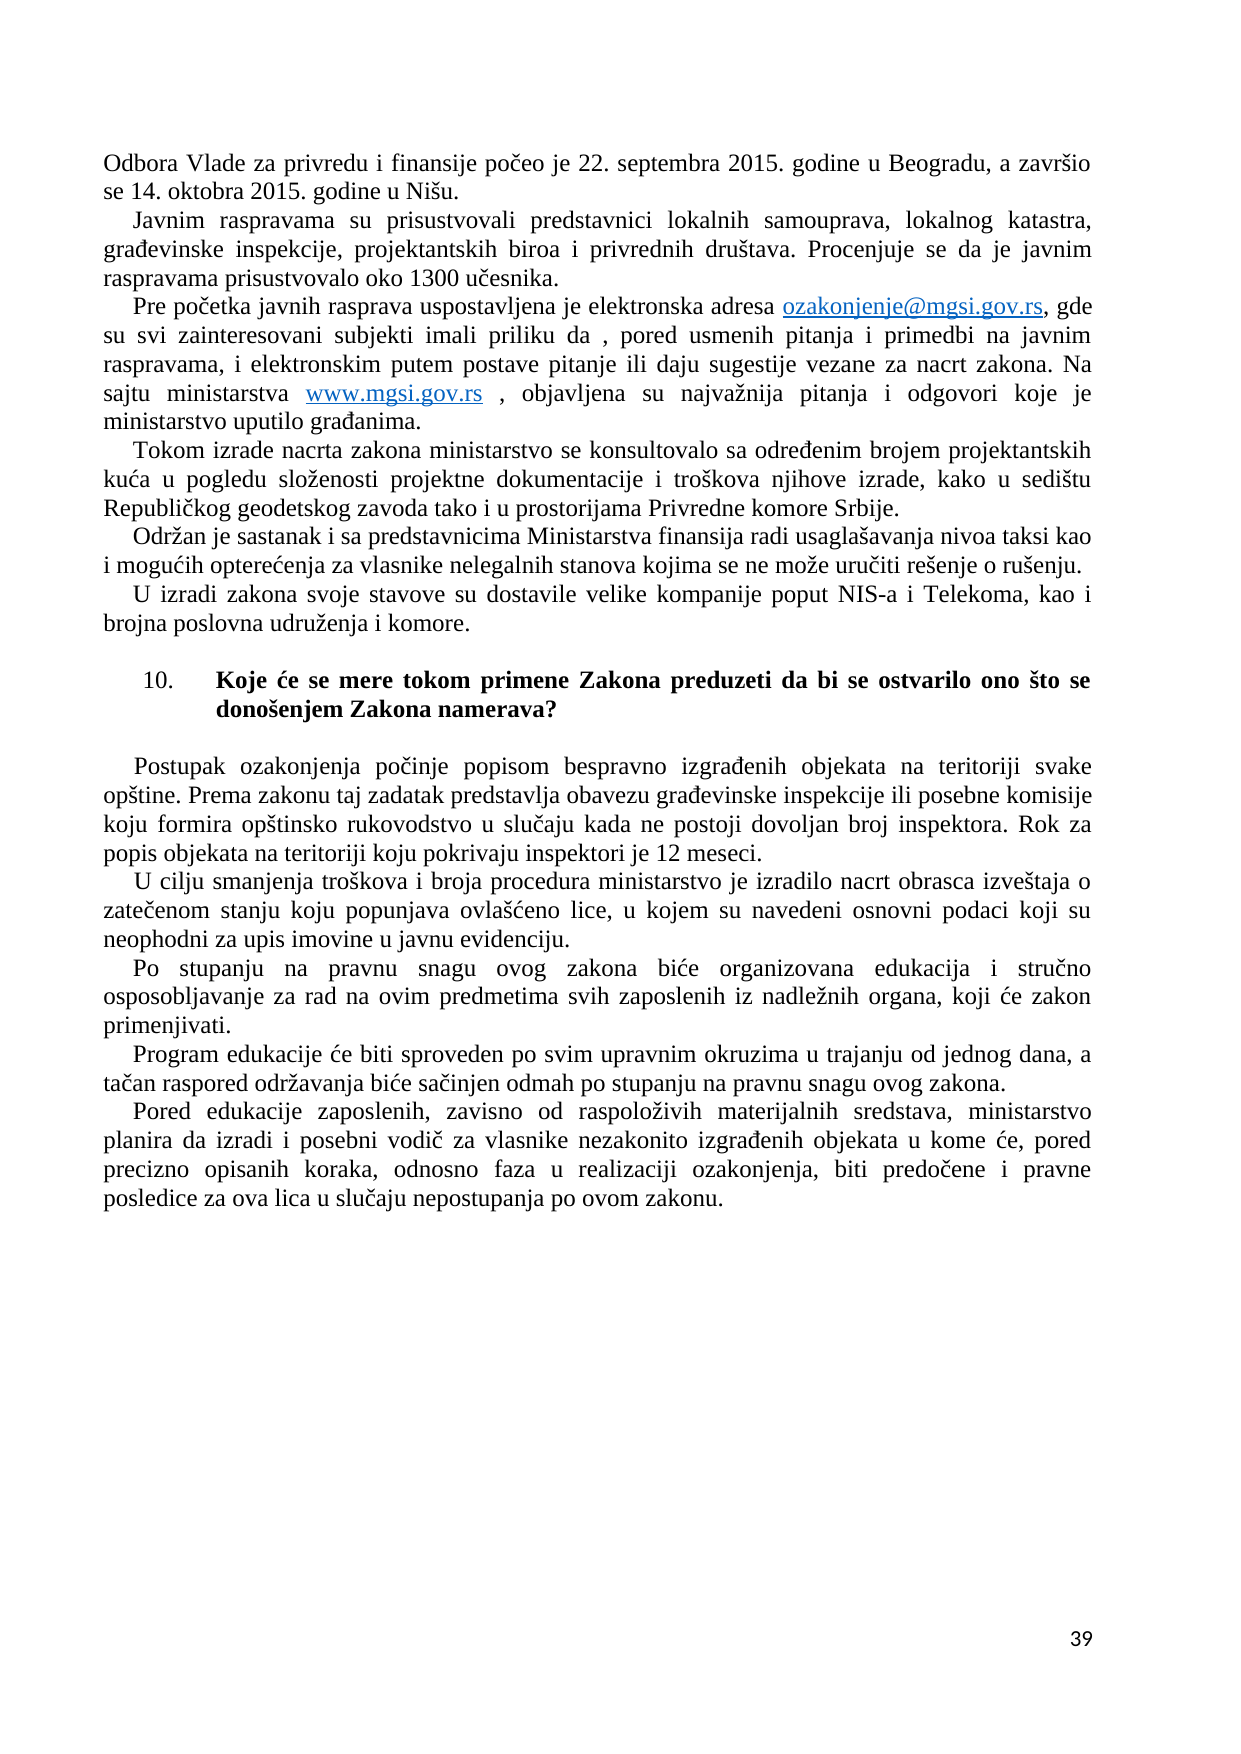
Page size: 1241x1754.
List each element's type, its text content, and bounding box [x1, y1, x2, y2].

text U izradi zakona svoje stavove su dostavile velike kompanije poput NIS-a i Telekoma, kao i brojna poslovna udruženja i komore. [103, 579, 1093, 636]
list Pre početka javnih rasprava uspostavljena je elektronska adresa ozakonjenje@mgsi.gov.rs, gde su svi zainteresovani subjekti imali priliku da , pored usmenih pitanja i primedbi na javnim raspravama, i elektronskim putem postave pitanje ili daju sugestije vezane za nacrt zakona. Na sajtu ministarstva www.mgsi.gov.rs , objavljena su najvažnija pitanja i odgovori koje je ministarstvo uputilo građanima. [103, 291, 1093, 435]
list Koje će se mere tokom primene Zakona preduzeti da bi se ostvarilo ono što se donošenjem Zakona namerava? [142, 665, 1093, 723]
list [103, 148, 1093, 205]
list Javnim raspravama su prisustvovali predstavnici lokalnih samouprava, lokalnog katastra, građevinske inspekcije, projektantskih biroa i privrednih društava. Procenjuje se da je javnim raspravama prisustvovalo oko 1300 učesnika. [103, 205, 1093, 291]
list Pored edukacije zaposlenih, zavisno od raspoloživih materijalnih sredstava, ministarstvo planira da izradi i posebni vodič za vlasnike nezakonito izgrađenih objekata u kome će, pored precizno opisanih koraka, odnosno faza u realizaciji ozakonjenja, biti predočene i pravne posledice za ova lica u slučaju nepostupanja po ovom zakonu. [103, 1096, 1093, 1211]
text Održan je sastanak i sa predstavnicima Ministarstva finansija radi usaglašavanja nivoa taksi kao i mogućih opterećenja za vlasnike nelegalnih stanova kojima se ne može uručiti rešenje o rušenju. [103, 521, 1093, 579]
list Postupak ozakonjenja počinje popisom bespravno izgrađenih objekata na teritoriji svake opštine. Prema zakonu taj zadatak predstavlja obavezu građevinske inspekcije ili posebne komisije koju formira opštinsko rukovodstvo u slučaju kada ne postoji dovoljan broj inspektora. Rok za popis objekata na teritoriji koju pokrivaju inspektori je 12 meseci. [103, 751, 1093, 866]
text Tokom izrade nacrta zakona ministarstvo se konsultovalo sa određenim brojem projektantskih kuća u pogledu složenosti projektne dokumentacije i troškova njihove izrade, kako u sedištu Republičkog geodetskog zavoda tako i u prostorijama Privredne komore Srbije. [103, 435, 1093, 521]
list U cilju smanjenja troškova i broja procedura ministarstvo je izradilo nacrt obrasca izveštaja o zatečenom stanju koju popunjava ovlašćeno lice, u kojem su navedeni osnovni podaci koji su neophodni za upis imovine u javnu evidenciju. [103, 866, 1093, 953]
list Po stupanju na pravnu snagu ovog zakona biće organizovana edukacija i stručno osposobljavanje za rad na ovim predmetima svih zaposlenih iz nadležnih organa, koji će zakon primenjivati. [103, 953, 1093, 1039]
list Program edukacije će biti sproveden po svim upravnim okruzima u trajanju od jednog dana, a tačan raspored održavanja biće sačinjen odmah po stupanju na pravnu snagu ovog zakona. [103, 1039, 1093, 1096]
